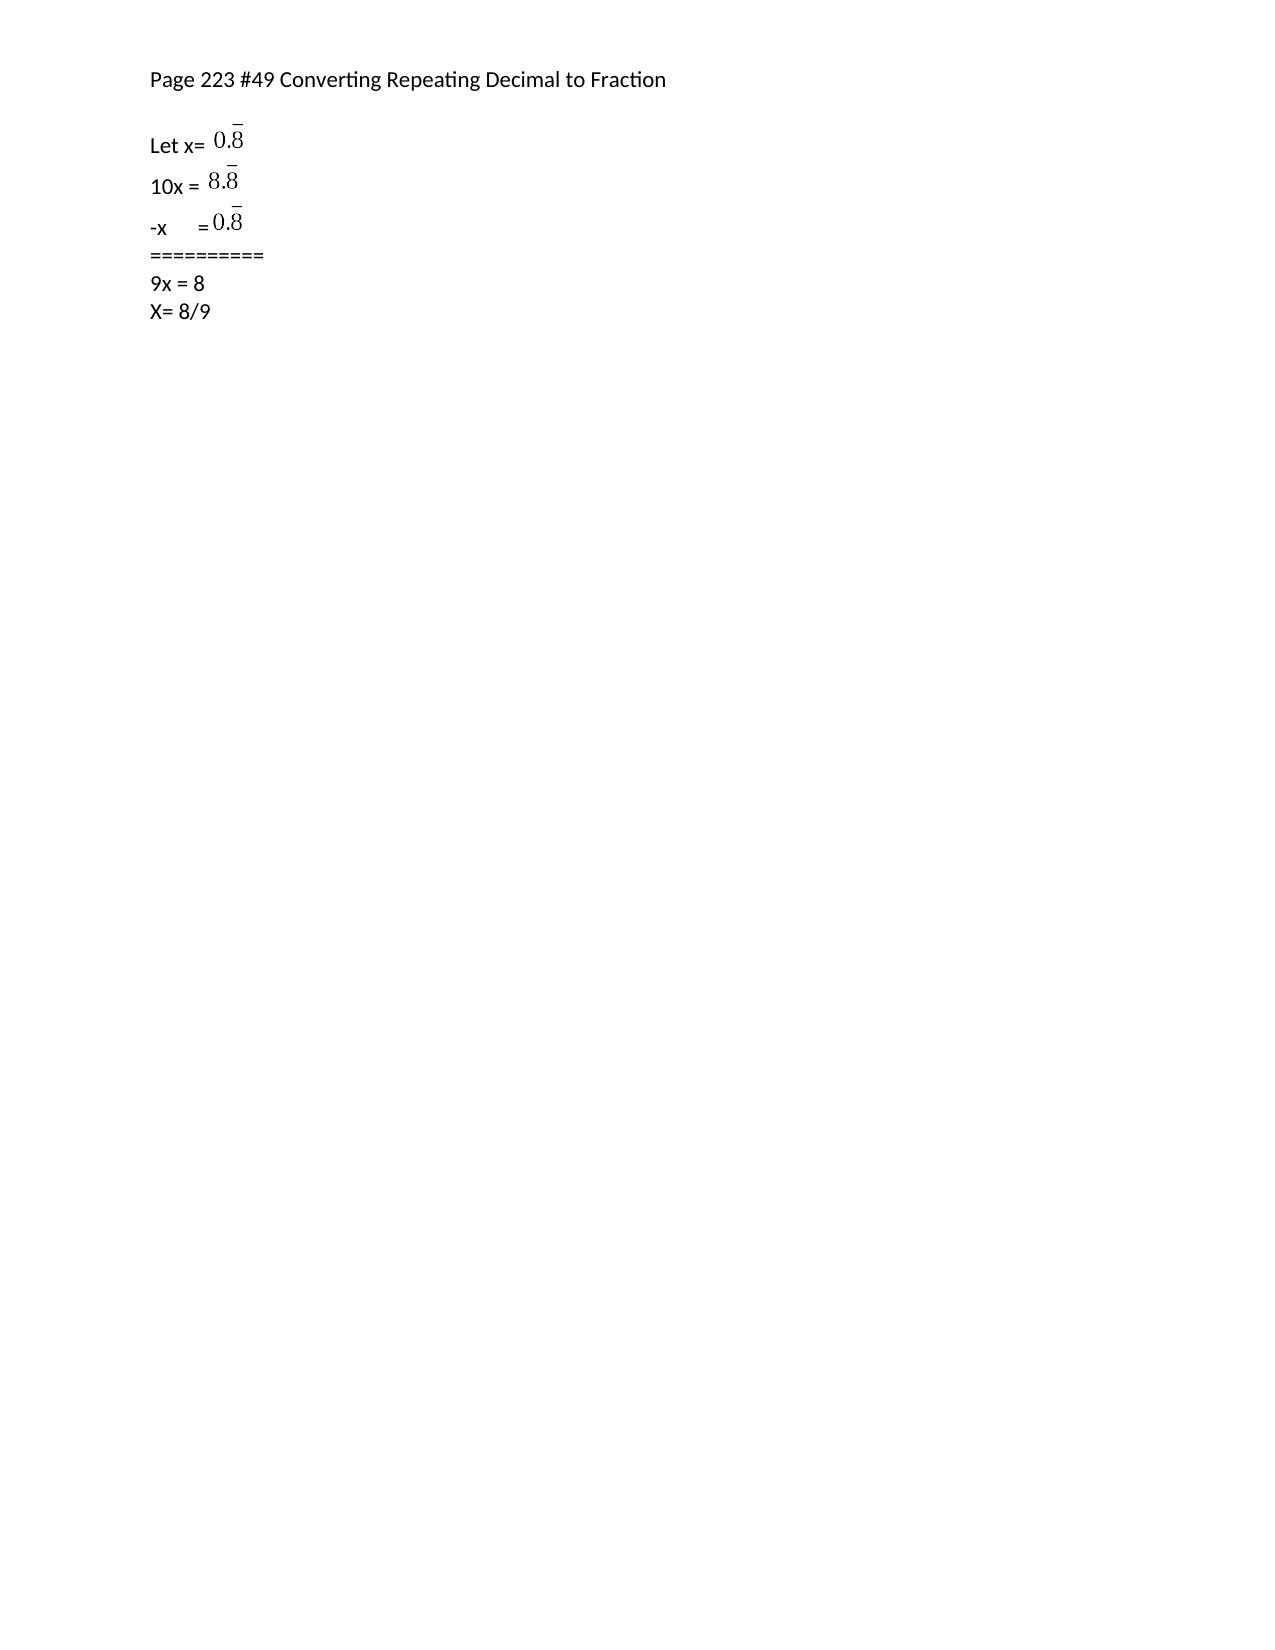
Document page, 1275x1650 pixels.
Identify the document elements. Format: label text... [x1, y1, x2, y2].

text 10x = [150, 159, 1125, 200]
text ========== [150, 241, 1125, 269]
text -x = [150, 200, 1125, 241]
text Let x= [150, 119, 1125, 159]
text X= 8/9 [150, 297, 1125, 325]
text 9x = 8 [150, 269, 1125, 297]
text Page 223 #49 Converting Repeating Decimal to Fraction [150, 66, 1125, 94]
